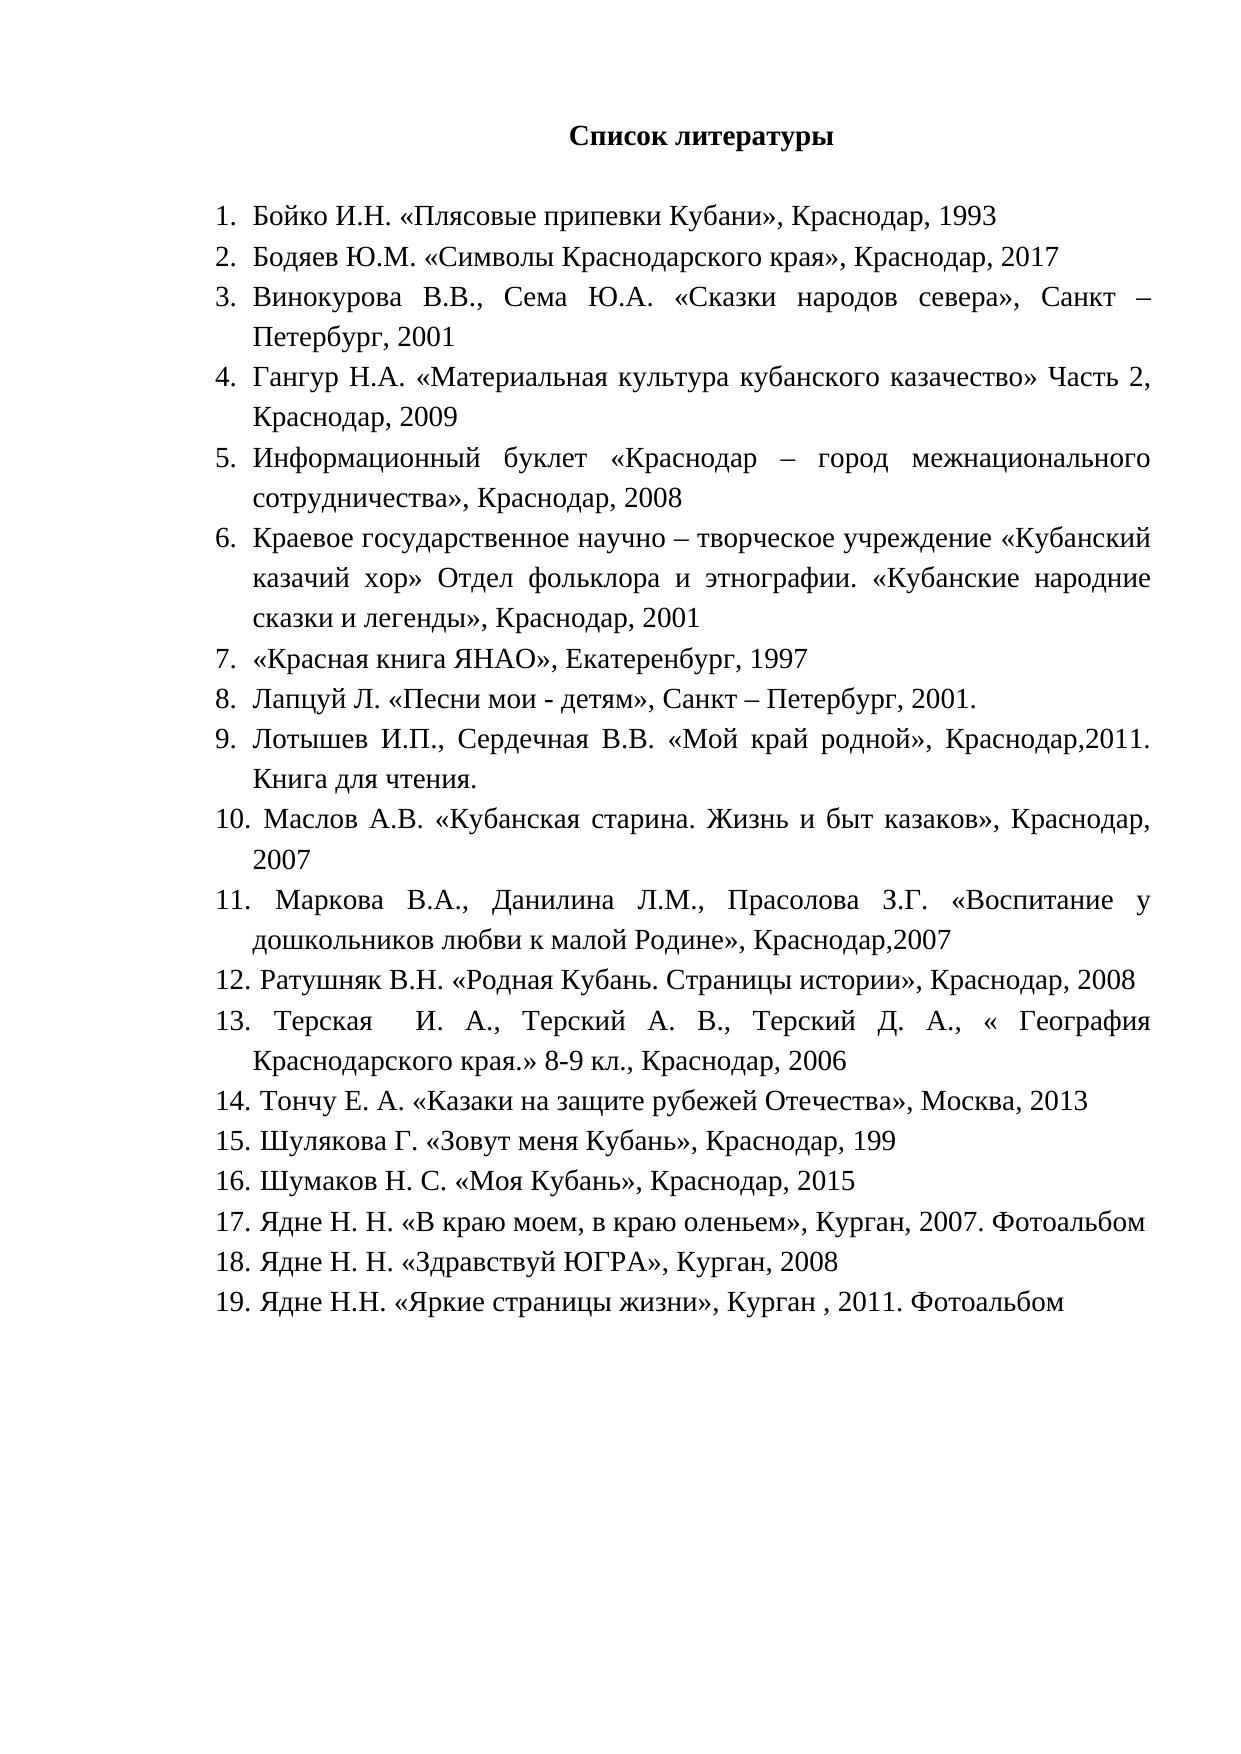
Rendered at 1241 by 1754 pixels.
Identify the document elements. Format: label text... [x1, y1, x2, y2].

list Маркова В.А., Данилина Л.М., Прасолова З.Г. «Воспитание у дошкольников любви к малой Родине», Краснодар,2007 [215, 882, 1152, 956]
list Винокурова В.В., Сема Ю.А. «Сказки народов севера», Санкт – Петербург, 2001 [215, 279, 1152, 353]
list Лотышев И.П., Сердечная В.В. «Мой край родной», Краснодар,2011. Книга для чтения. [215, 721, 1152, 795]
text Список литературы [177, 118, 1152, 152]
list Краевое государственное научно – творческое учреждение «Кубанский казачий хор» Отдел фольклора и этнографии. «Кубанские народние сказки и легенды», Краснодар, 2001 [215, 520, 1152, 634]
list «Красная книга ЯНАО», Екатеренбург, 1997 [215, 641, 1152, 674]
list Информационный буклет «Краснодар – город межнационального сотрудничества», Краснодар, 2008 [215, 440, 1152, 513]
list Ядне Н.Н. «Яркие страницы жизни», Курган , 2011. Фотоальбом [215, 1284, 1152, 1318]
list Шумаков Н. С. «Моя Кубань», Краснодар, 2015 [215, 1163, 1152, 1197]
list Ядне Н. Н. «Здравствуй ЮГРА», Курган, 2008 [215, 1244, 1152, 1277]
list Тончу Е. А. «Казаки на защите рубежей Отечества», Москва, 2013 [215, 1083, 1152, 1117]
list Шулякова Г. «Зовут меня Кубань», Краснодар, 199 [215, 1123, 1152, 1157]
list Лапцуй Л. «Песни мои - детям», Санкт – Петербург, 2001. [215, 681, 1152, 714]
list Гангур Н.А. «Материальная культура кубанского казачество» Часть 2, Краснодар, 2009 [215, 359, 1152, 433]
list Бодяев Ю.М. «Символы Краснодарского края», Краснодар, 2017 [215, 239, 1152, 272]
list Бойко И.Н. «Плясовые припевки Кубани», Краснодар, 1993 [215, 198, 1152, 232]
list Ратушняк В.Н. «Родная Кубань. Страницы истории», Краснодар, 2008 [215, 962, 1152, 996]
list Ядне Н. Н. «В краю моем, в краю оленьем», Курган, 2007. Фотоальбом [215, 1204, 1152, 1237]
list Терская И. А., Терский А. В., Терский Д. А., « География Краснодарского края.» 8-9 кл., Краснодар, 2006 [215, 1003, 1152, 1076]
list Маслов А.В. «Кубанская старина. Жизнь и быт казаков», Краснодар, 2007 [215, 802, 1152, 875]
